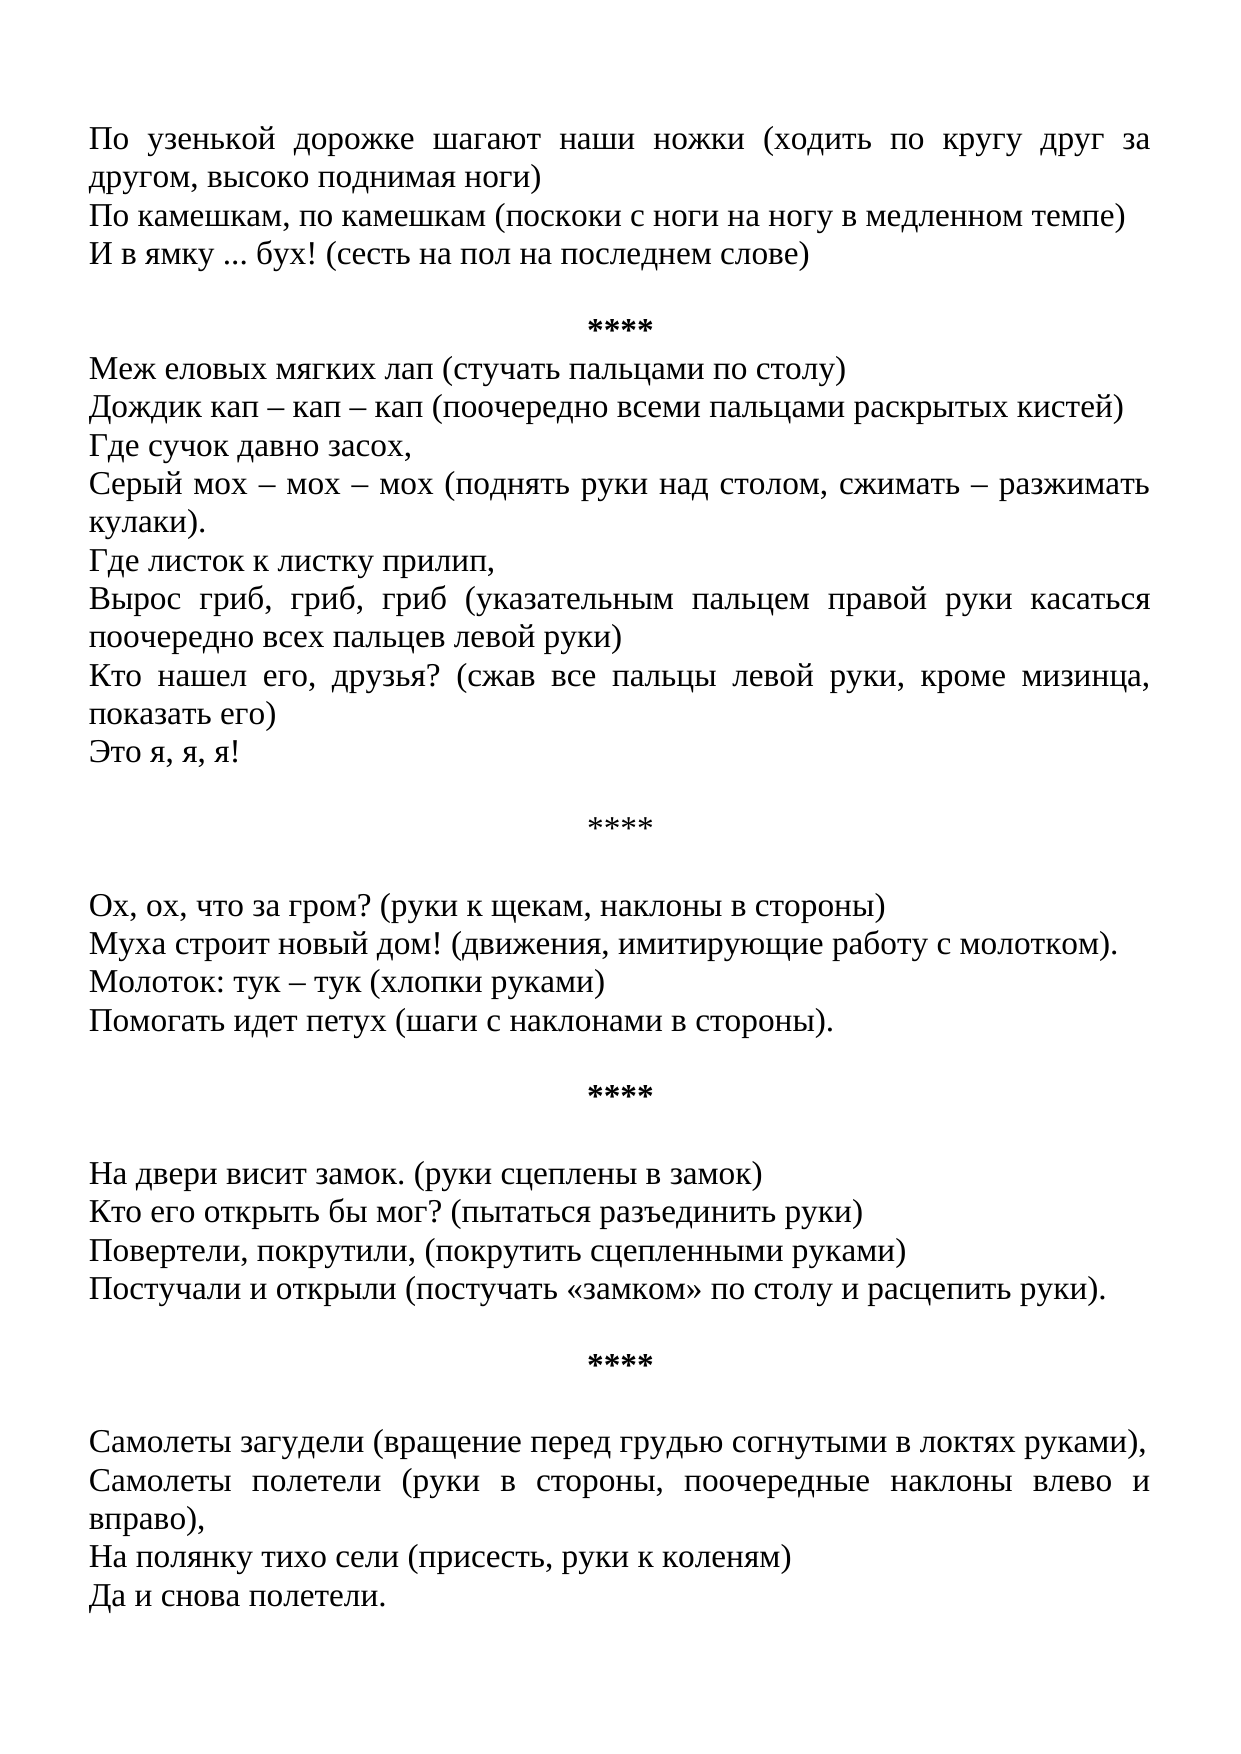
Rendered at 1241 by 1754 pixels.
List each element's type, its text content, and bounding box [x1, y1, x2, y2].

text Вырос гриб, гриб, гриб (указательным пальцем правой руки касаться поочередно всех пальцев левой руки) [88, 578, 1152, 655]
text Где листок к листку прилип, [88, 540, 1152, 578]
text Это я, я, я! [88, 731, 1152, 770]
text Помогать идет петух (шаги с наклонами в стороны). [88, 1000, 1152, 1038]
text Повертели, покрутили, (покрутить сцепленными руками) [88, 1230, 1152, 1268]
text Серый мох – мох – мох (поднять руки над столом, сжимать – разжимать кулаки). [88, 463, 1152, 540]
text На полянку тихо сели (присесть, руки к коленям) [88, 1536, 1152, 1575]
text **** [88, 808, 1152, 846]
text **** [88, 1076, 1152, 1115]
text Дождик кап – кап – кап (поочередно всеми пальцами раскрытых кистей) [88, 386, 1152, 425]
text Муха строит новый дом! (движения, имитирующие работу с молотком). [88, 923, 1152, 961]
text На двери висит замок. (руки сцеплены в замок) [88, 1153, 1152, 1191]
text Постучали и открыли (постучать «замком» по столу и расцепить руки). [88, 1268, 1152, 1306]
text **** [88, 1345, 1152, 1383]
text Ох, ох, что за гром? (руки к щекам, наклоны в стороны) [88, 885, 1152, 923]
text Самолеты полетели (руки в стороны, поочередные наклоны влево и вправо), [88, 1460, 1152, 1536]
text Молоток: тук – тук (хлопки руками) [88, 961, 1152, 1000]
text Меж еловых мягких лап (стучать пальцами по столу) [88, 348, 1152, 386]
text И в ямку ... бух! (сесть на пол на последнем слове) [88, 233, 1152, 271]
text По камешкам, по камешкам (поскоки с ноги на ногу в медленном темпе) [88, 195, 1152, 233]
text Кто его открыть бы мог? (пытаться разъединить руки) [88, 1191, 1152, 1230]
text Где сучок давно засох, [88, 425, 1152, 463]
text **** [88, 310, 1152, 348]
text По узенькой дорожке шагают наши ножки (ходить по кругу друг за другом, высоко поднимая ноги) [88, 118, 1152, 195]
text Самолеты загудели (вращение перед грудью согнутыми в локтях руками), [88, 1421, 1152, 1460]
text Да и снова полетели. [88, 1575, 1152, 1613]
text Кто нашел его, друзья? (сжав все пальцы левой руки, кроме мизинца, показать его) [88, 655, 1152, 731]
